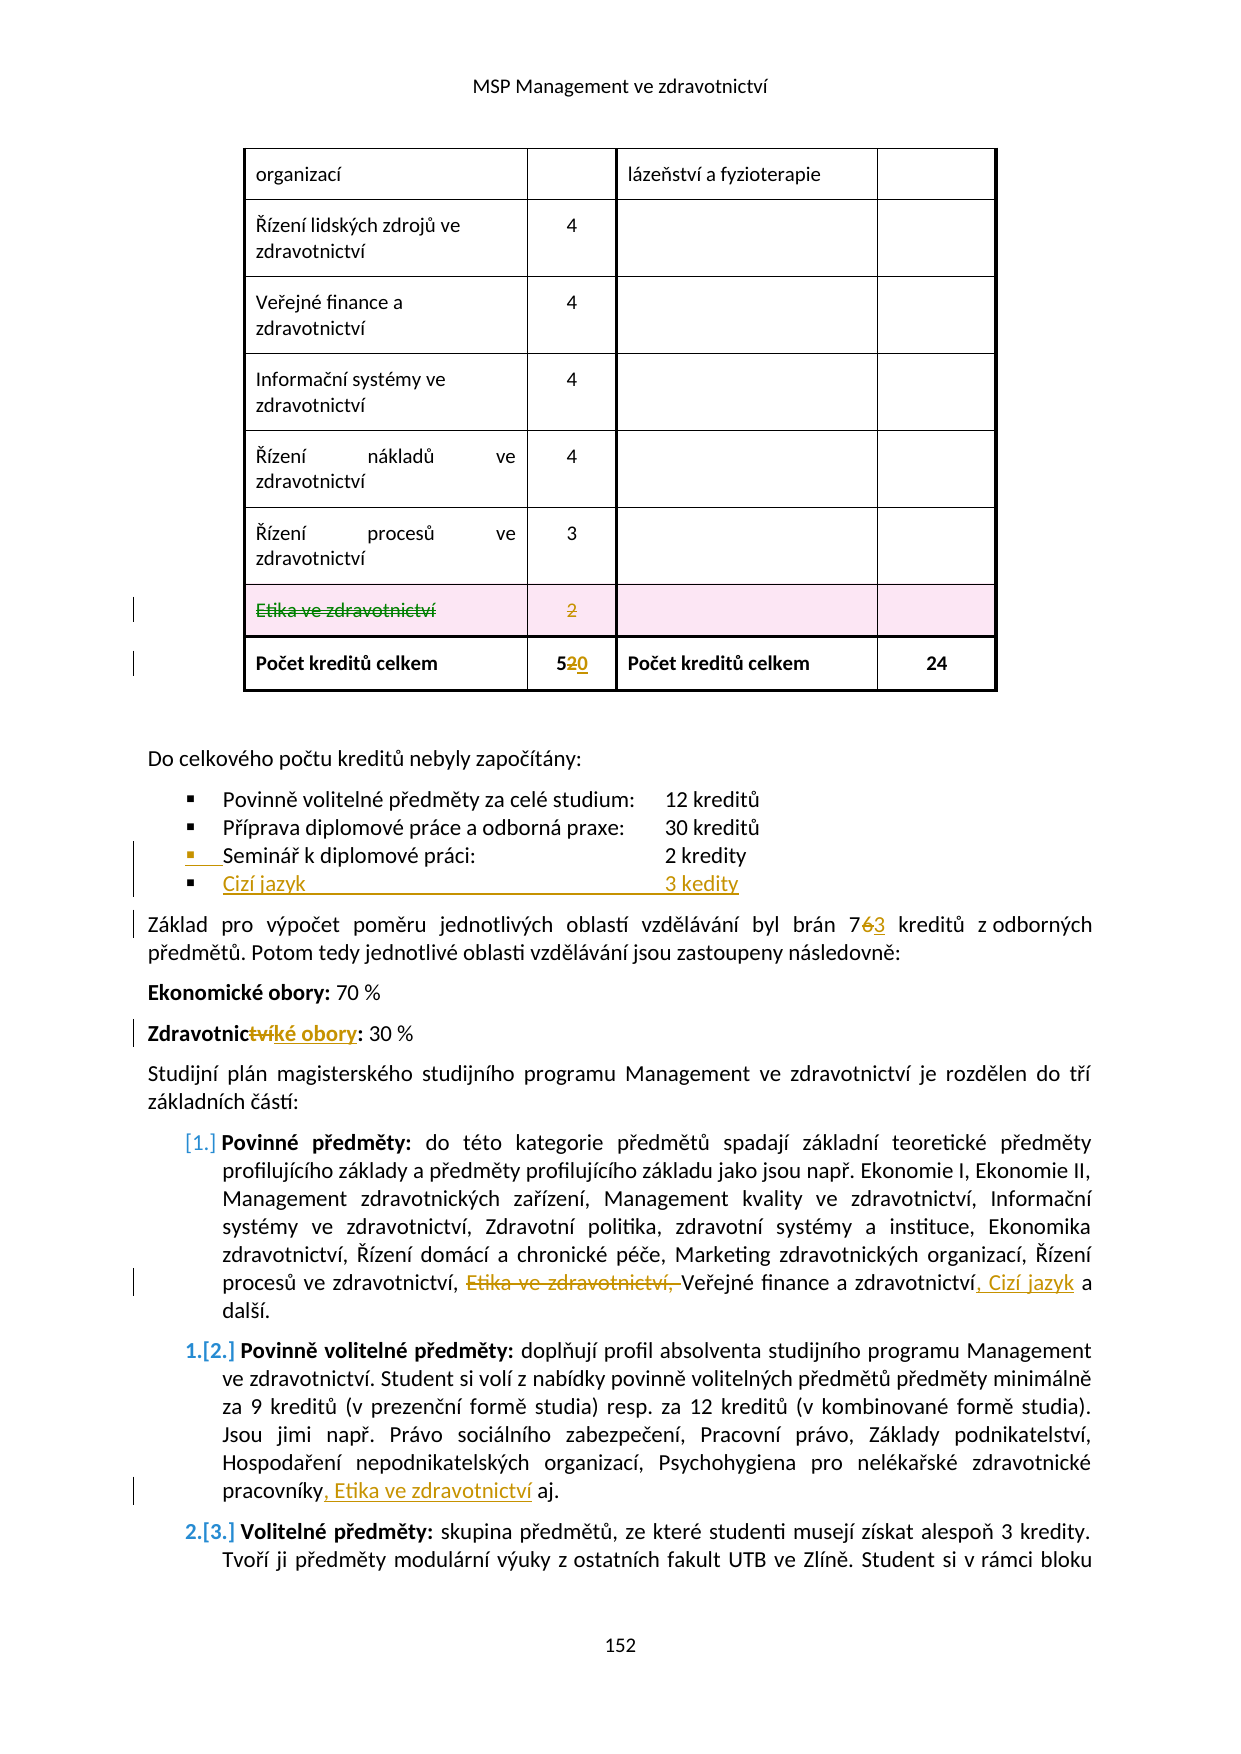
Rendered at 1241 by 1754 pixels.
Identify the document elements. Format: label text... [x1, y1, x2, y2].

list Povinné předměty: do této kategorie předmětů spadají základní teoretické předměty profilujícího základy a předměty profilujícího základu jako jsou např. Ekonomie I, Ekonomie II, Management zdravotnických zařízení, Management kvality ve zdravotnictví, Informační systémy ve zdravotnictví, Zdravotní politika, zdravotní systémy a instituce, Ekonomika zdravotnictví, Řízení domácí a chronické péče, Marketing zdravotnických organizací, Řízení procesů ve zdravotnictví, Veřejné finance a zdravotnictví a další. [185, 1128, 1093, 1324]
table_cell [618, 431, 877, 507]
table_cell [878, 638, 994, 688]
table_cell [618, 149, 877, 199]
list Seminář k diplomové práci: 2 kredity [185, 841, 1093, 869]
text Zdravotnic: 30 % [148, 1019, 1093, 1047]
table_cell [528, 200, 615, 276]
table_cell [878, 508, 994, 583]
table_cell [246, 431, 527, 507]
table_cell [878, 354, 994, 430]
text Základ pro výpočet poměru jednotlivých oblastí vzdělávání byl brán 7 kreditů z odborných předmětů. Potom tedy jednotlivé oblasti vzdělávání jsou zastoupeny následovně: [148, 910, 1093, 966]
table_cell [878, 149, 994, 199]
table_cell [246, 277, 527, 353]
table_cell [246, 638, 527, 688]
text Do celkového počtu kreditů nebyly započítány: [148, 744, 1093, 773]
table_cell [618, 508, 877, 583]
text Studijní plán magisterského studijního programu Management ve zdravotnictví je rozdělen do tří základních částí: [148, 1059, 1093, 1115]
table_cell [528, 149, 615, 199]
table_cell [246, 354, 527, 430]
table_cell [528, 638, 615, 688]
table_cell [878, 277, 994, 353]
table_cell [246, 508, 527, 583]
list Povinně volitelné předměty: doplňují profil absolventa studijního programu Management ve zdravotnictví. Student si volí z nabídky povinně volitelných předmětů předměty minimálně za 9 kreditů (v prezenční formě studia) resp. za 12 kreditů (v kombinované formě studia). Jsou jimi např. Právo sociálního zabezpečení, Pracovní právo, Základy podnikatelství, Hospodaření nepodnikatelských organizací, Psychohygiena pro nelékařské zdravotnické pracovníky aj. [185, 1336, 1093, 1504]
text Ekonomické obory: 70 % [148, 978, 1093, 1006]
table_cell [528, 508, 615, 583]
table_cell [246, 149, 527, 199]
list Povinně volitelné předměty za celé studium: 12 kreditů [185, 785, 1093, 813]
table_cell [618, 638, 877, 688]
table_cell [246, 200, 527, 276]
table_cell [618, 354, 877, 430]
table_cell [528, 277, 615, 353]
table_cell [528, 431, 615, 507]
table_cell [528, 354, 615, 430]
list Příprava diplomové práce a odborná praxe: 30 kreditů [185, 813, 1093, 841]
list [185, 1517, 1093, 1573]
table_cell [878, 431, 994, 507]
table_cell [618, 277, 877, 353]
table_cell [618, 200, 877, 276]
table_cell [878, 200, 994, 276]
